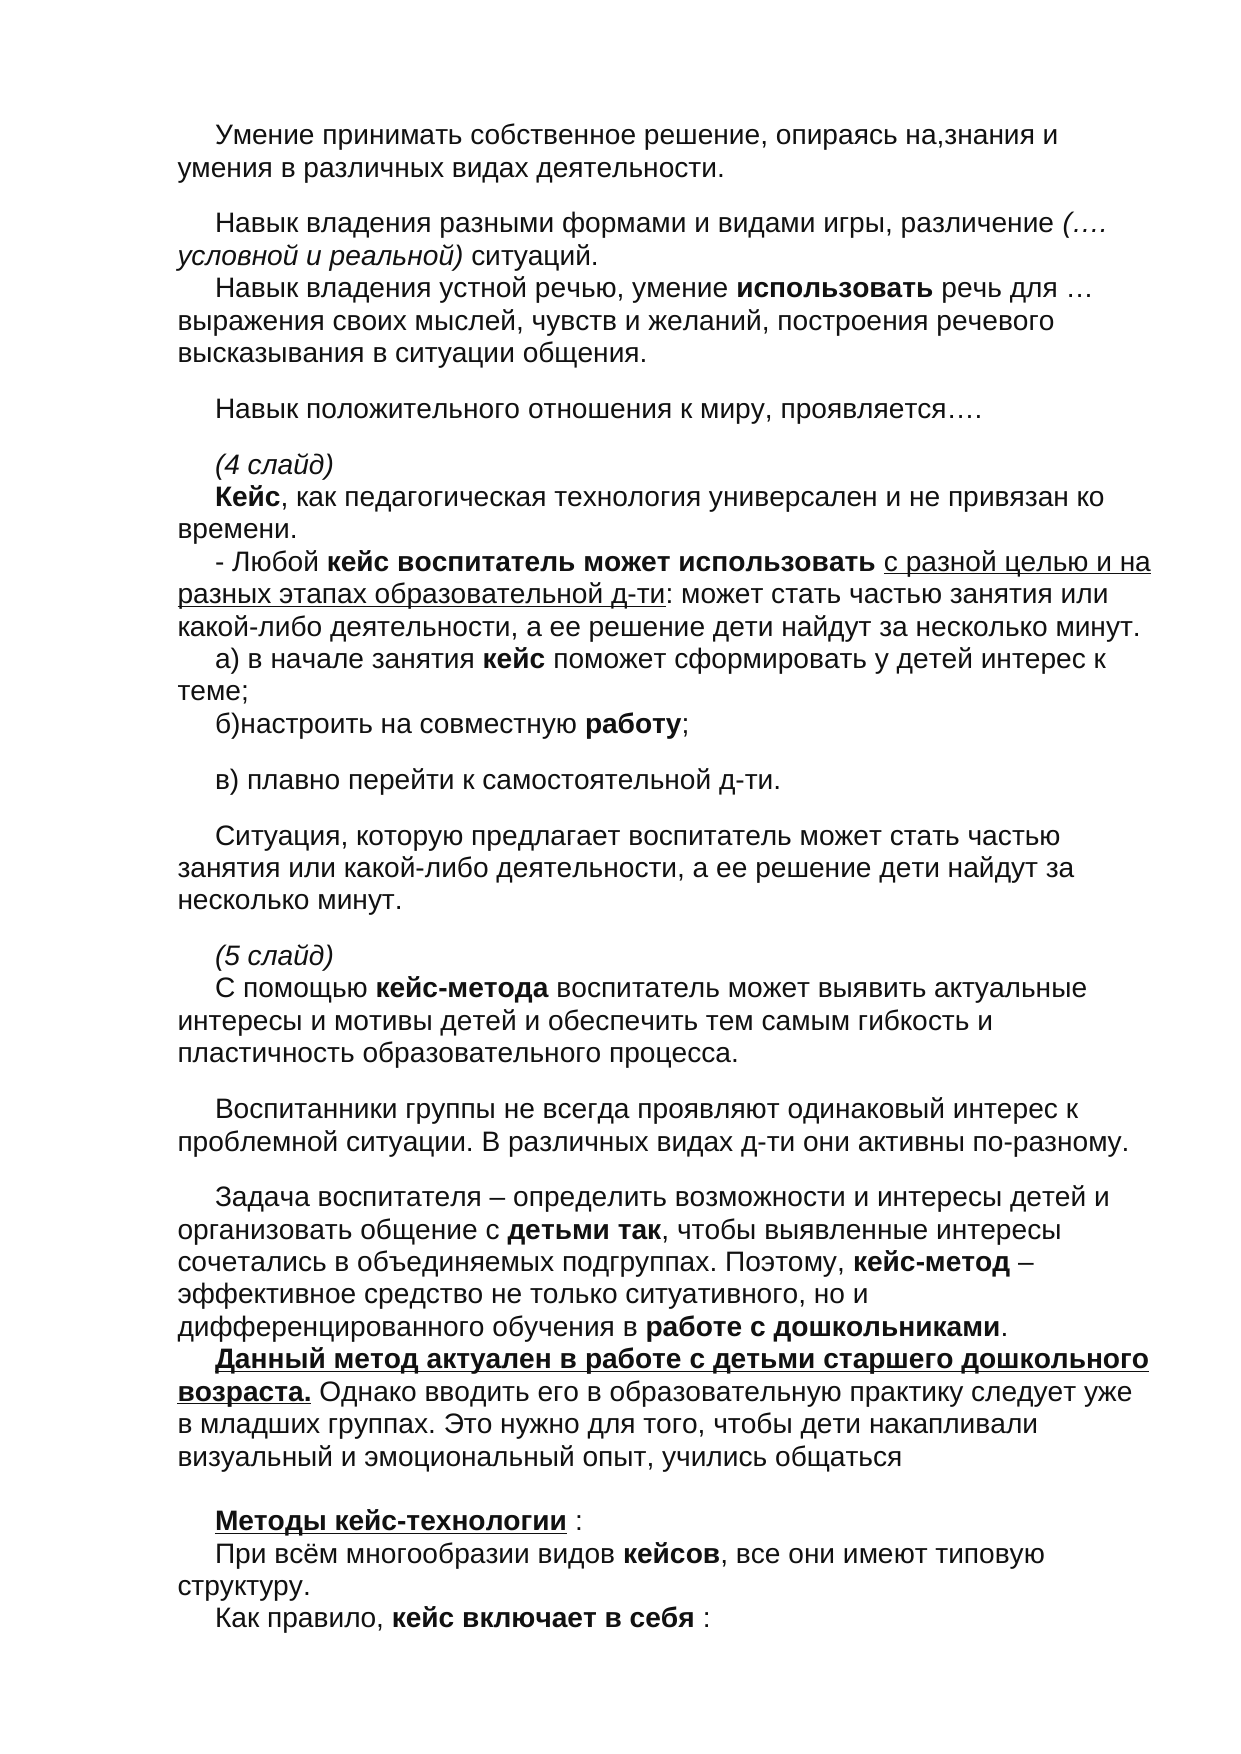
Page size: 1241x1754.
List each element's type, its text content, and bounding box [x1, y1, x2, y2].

text (4 слайд) [177, 448, 1152, 480]
text Воспитанники группы не всегда проявляют одинаковый интерес к проблемной ситуации. В различных видах д-ти они активны по-разному. [177, 1092, 1152, 1157]
text Кейс, как педагогическая технология универсален и не привязан ко времени. [177, 480, 1152, 545]
text - Любой кейс воспитатель может использовать с разной целью и на разных этапах образовательной д-ти: может стать частью занятия или какой-либо деятельности, а ее решение дети найдут за несколько минут. [177, 545, 1152, 642]
text Ситуация, которую предлагает воспитатель может стать частью занятия или какой-либо деятельности, а ее решение дети найдут за несколько минут. [177, 818, 1152, 916]
text С помощью кейс-метода воспитатель может выявить актуальные интересы и мотивы детей и обеспечить тем самым гибкость и пластичность образовательного процесса. [177, 971, 1152, 1069]
text а) в начале занятия кейс поможет сформировать у детей интерес к теме; [177, 642, 1152, 707]
text Навык положительного отношения к миру, проявляется…. [177, 392, 1152, 424]
text б)настроить на совместную работу; [177, 707, 1152, 739]
text Данный метод актуален в работе с детьми старшего дошкольного возраста. Однако вводить его в образовательную практику следует уже в младших группах. Это нужно для того, чтобы дети накапливали визуальный и эмоциональный опыт, учились общаться [177, 1342, 1152, 1472]
text Задача воспитателя – определить возможности и интересы детей и организовать общение с детьми так, чтобы выявленные интересы сочетались в объединяемых подгруппах. Поэтому, кейс-метод – эффективное средство не только ситуативного, но и дифференцированного обучения в работе с дошкольниками. [177, 1180, 1152, 1342]
text (5 слайд) [177, 939, 1152, 971]
text Методы кейс-технологии : [177, 1504, 1152, 1537]
text Навык владения разными формами и видами игры, различение (…. условной и реальной) ситуаций. [177, 206, 1152, 271]
text Навык владения устной речью, умение использовать речь для …выражения своих мыслей, чувств и желаний, построения речевого высказывания в ситуации общения. [177, 271, 1152, 368]
text Как правило, кейс включает в себя : [177, 1601, 1152, 1634]
text Умение принимать собственное решение, опираясь на,знания и умения в различных видах деятельности. [177, 118, 1152, 183]
text в) плавно перейти к самостоятельной д-ти. [177, 763, 1152, 795]
text При всём многообразии видов кейсов, все они имеют типовую структуру. [177, 1537, 1152, 1601]
